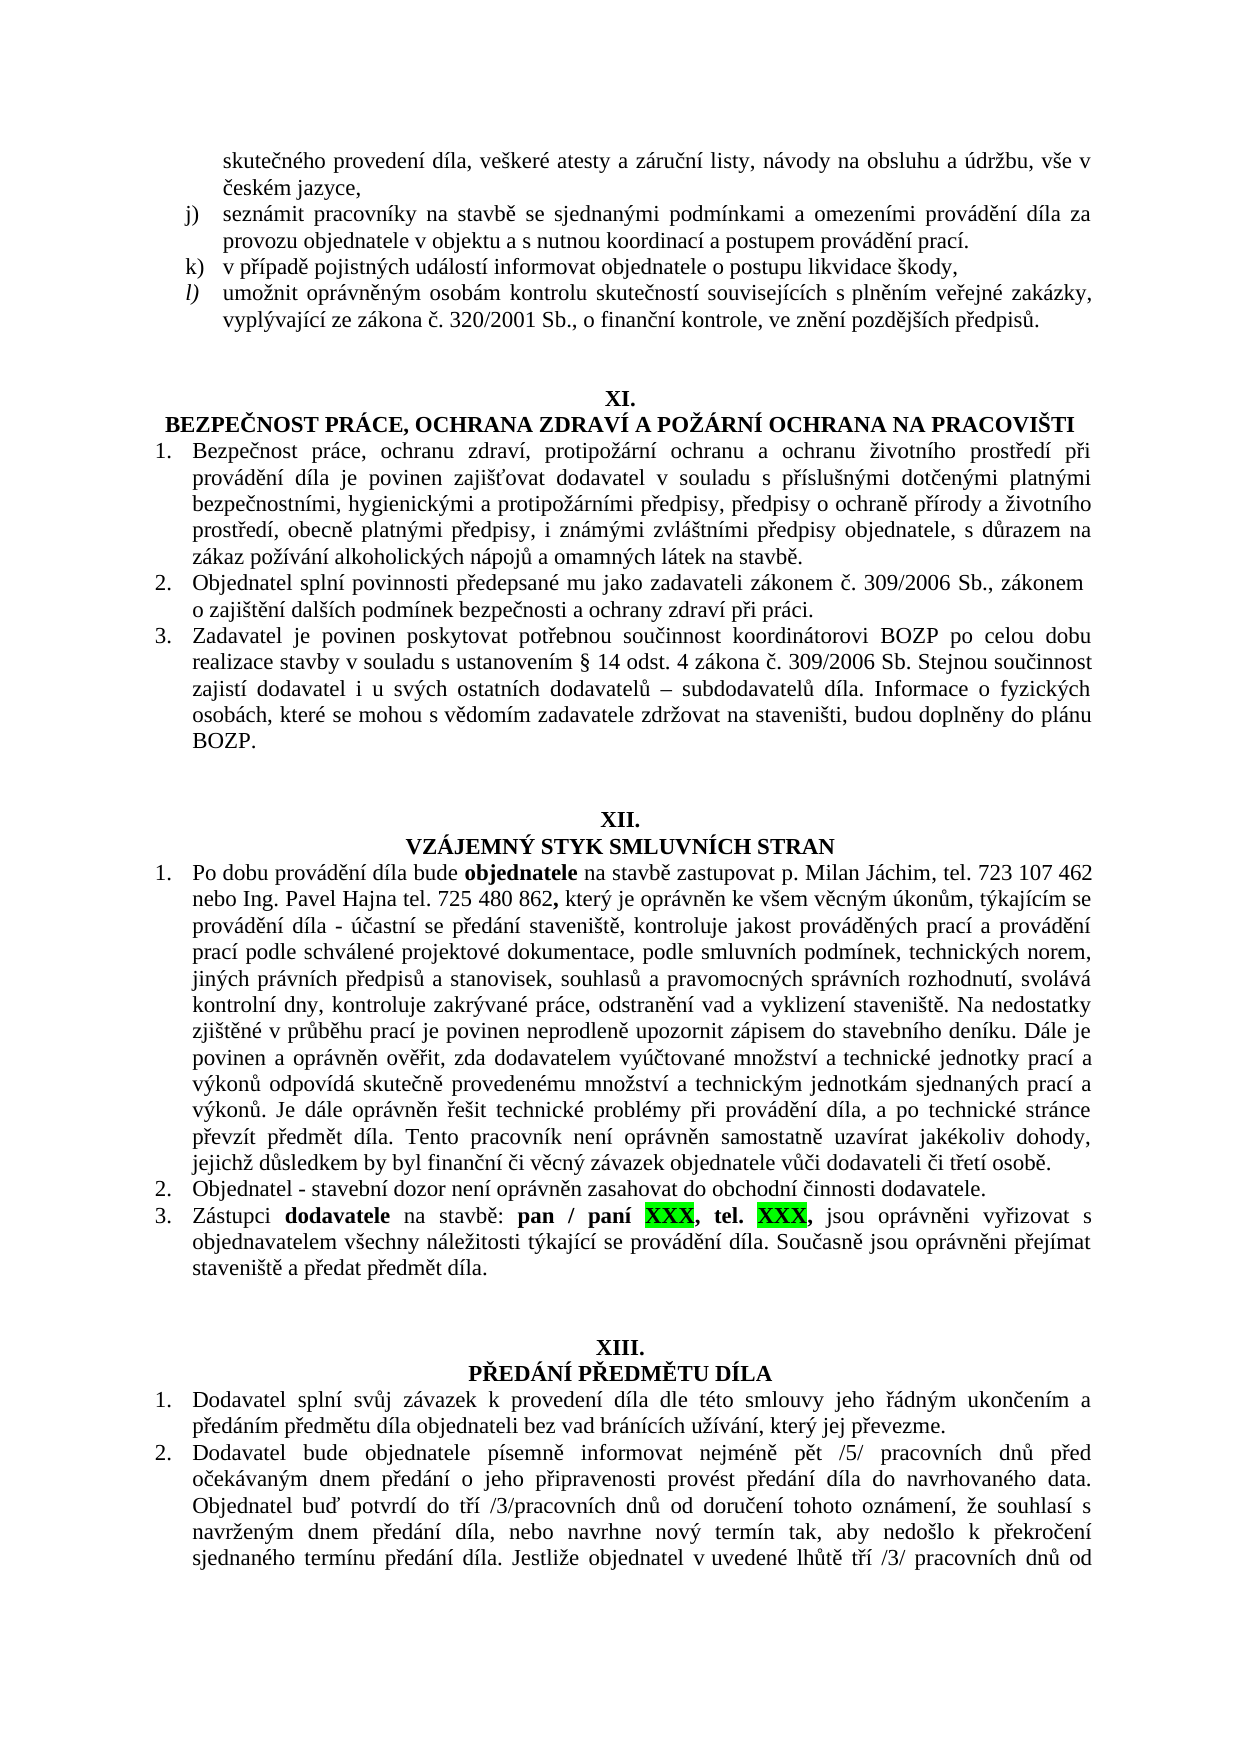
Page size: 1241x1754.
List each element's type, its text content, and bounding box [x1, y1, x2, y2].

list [154, 1439, 1093, 1571]
text XI. [148, 385, 1093, 411]
text XIII. [148, 1333, 1093, 1360]
list Po dobu provádění díla bude objednatele na stavbě zastupovat p. Milan Jáchim, tel. 723 107 462 nebo Ing. Pavel Hajna tel. 725 480 862, který je oprávněn ke všem věcným úkonům, týkajícím se provádění díla - účastní se předání staveniště, kontroluje jakost prováděných prací a provádění prací podle schválené projektové dokumentace, podle smluvních podmínek, technických norem, jiných právních předpisů a stanovisek, souhlasů a pravomocných správních rozhodnutí, svolává kontrolní dny, kontroluje zakrývané práce, odstranění vad a vyklizení staveniště. Na nedostatky zjištěné v průběhu prací je povinen neprodleně upozornit zápisem do stavebního deníku. Dále je povinen a oprávněn ověřit, zda dodavatelem vyúčtované množství a technické jednotky prací a výkonů odpovídá skutečně provedenému množství a technickým jednotkám sjednaných prací a výkonů. Je dále oprávněn řešit technické problémy při provádění díla, a po technické stránce převzít předmět díla. Tento pracovník není oprávněn samostatně uzavírat jakékoliv dohody, jejichž důsledkem by byl finanční či věcný závazek objednatele vůči dodavateli či třetí osobě. [154, 859, 1093, 1175]
list Objednatel - stavební dozor není oprávněn zasahovat do obchodní činnosti dodavatele. [154, 1175, 1093, 1202]
list Bezpečnost práce, ochranu zdraví, protipožární ochranu a ochranu životního prostředí při provádění díla je povinen zajišťovat dodavatel v souladu s příslušnými dotčenými platnými bezpečnostními, hygienickými a protipožárními předpisy, předpisy o ochraně přírody a životního prostředí, obecně platnými předpisy, i známými zvláštními předpisy objednatele, s důrazem na zákaz požívání alkoholických nápojů a omamných látek na stavbě. [154, 437, 1093, 569]
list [185, 148, 1093, 200]
list Dodavatel splní svůj závazek k provedení díla dle této smlouvy jeho řádným ukončením a předáním předmětu díla objednateli bez vad bránících užívání, který jej převezme. [154, 1386, 1093, 1439]
text XII. [148, 806, 1093, 833]
list Objednatel splní povinnosti předepsané mu jako zadavateli zákonem č. 309/2006 Sb., zákonem o zajištění dalších podmínek bezpečnosti a ochrany zdraví při práci. [154, 569, 1093, 622]
list Zástupci dodavatele na stavbě: pan / paní XXX, tel. XXX, jsou oprávněni vyřizovat s objednavatelem všechny náležitosti týkající se provádění díla. Současně jsou oprávněni přejímat staveniště a předat předmět díla. [154, 1202, 1093, 1281]
list Zadavatel je povinen poskytovat potřebnou součinnost koordinátorovi BOZP po celou dobu realizace stavby v souladu s ustanovením § 14 odst. 4 zákona č. 309/2006 Sb. Stejnou součinnost zajistí dodavatel i u svých ostatních dodavatelů – subdodavatelů díla. Informace o fyzických osobách, které se mohou s vědomím zadavatele zdržovat na staveništi, budou doplněny do plánu BOZP. [154, 622, 1093, 754]
list seznámit pracovníky na stavbě se sjednanými podmínkami a omezeními provádění díla za provozu objednatele v objektu a s nutnou koordinací a postupem provádění prací. [185, 200, 1093, 253]
list v případě pojistných událostí informovat objednatele o postupu likvidace škody, [185, 253, 1093, 279]
list umožnit oprávněným osobám kontrolu skutečností souvisejících s plněním veřejné zakázky, vyplývající ze zákona č. 320/2001 Sb., o finanční kontrole, ve znění pozdějších předpisů. [185, 279, 1093, 332]
text VZÁJEMNÝ STYK SMLUVNÍCH STRAN [148, 833, 1093, 859]
text BEZPEČNOST PRÁCE, OCHRANA ZDRAVÍ A POŽÁRNÍ OCHRANA NA PRACOVIŠTI [148, 411, 1093, 437]
text PŘEDÁNÍ PŘEDMĚTU DÍLA [148, 1360, 1093, 1386]
